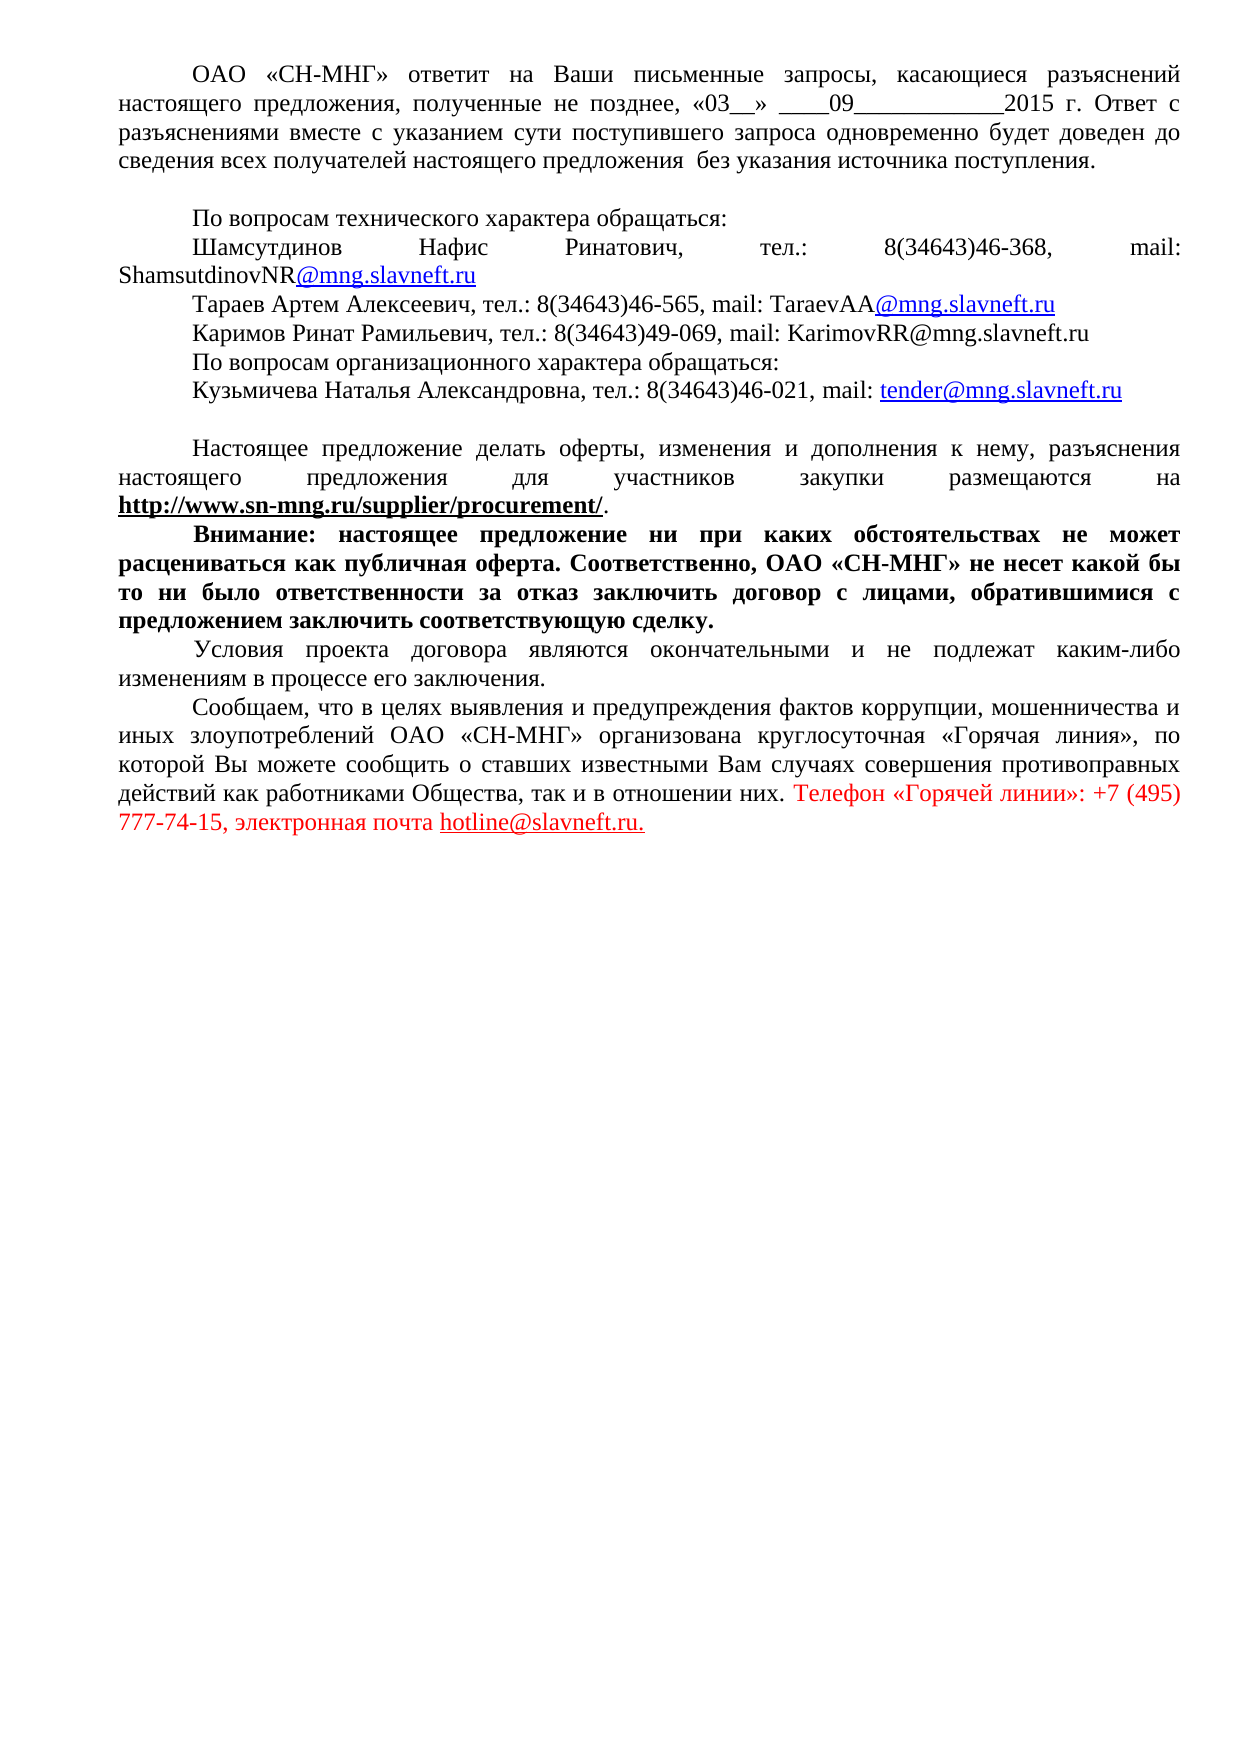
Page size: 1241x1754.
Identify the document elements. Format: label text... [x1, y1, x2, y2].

text Каримов Ринат Рамильевич, тел.: 8(34643)49-069, mail: KarimovRR@mng.slavneft.ru [118, 318, 1181, 347]
text По вопросам организационного характера обращаться: [118, 347, 1181, 375]
text Условия проекта договора являются окончательными и не подлежат каким-либо изменениям в процессе его заключения. [118, 634, 1181, 692]
text Внимание: настоящее предложение ни при каких обстоятельствах не может расцениваться как публичная оферта. Соответственно, ОАО «СН-МНГ» не несет какой бы то ни было ответственности за отказ заключить договор с лицами, обратившимися с предложением заключить соответствующую сделку. [118, 519, 1181, 634]
text По вопросам технического характера обращаться: [118, 203, 1181, 232]
text Сообщаем, что в целях выявления и предупреждения фактов коррупции, мошенничества и иных злоупотреблений ОАО «СН-МНГ» организована круглосуточная «Горячая линия», по которой Вы можете сообщить о ставших известными Вам случаях совершения противоправных действий как работниками Общества, так и в отношении них. Телефон «Горячей линии»: +7 (495) 777-74-15, электронная почта hotline@slavneft.ru. [118, 692, 1181, 835]
text Кузьмичева Наталья Александровна, тел.: 8(34643)46-021, mail: tender@mng.slavneft.ru [118, 375, 1181, 404]
text Тараев Артем Алексеевич, тел.: 8(34643)46-565, mail: TaraevAA@mng.slavneft.ru [118, 289, 1181, 318]
text ОАО «СН-МНГ» ответит на Ваши письменные запросы, касающиеся разъяснений настоящего предложения, полученные не позднее, «03__» ____09____________2015 г. Ответ с разъяснениями вместе с указанием сути поступившего запроса одновременно будет доведен до сведения всех получателей настоящего предложения без указания источника поступления. [118, 59, 1181, 174]
text Настоящее предложение делать оферты, изменения и дополнения к нему, разъяснения настоящего предложения для участников закупки размещаются на http://www.sn-mng.ru/supplier/procurement/. [118, 433, 1181, 519]
text Шамсутдинов Нафис Ринатович, тел.: 8(34643)46-368, mail: ShamsutdinovNR@mng.slavneft.ru [118, 232, 1181, 289]
